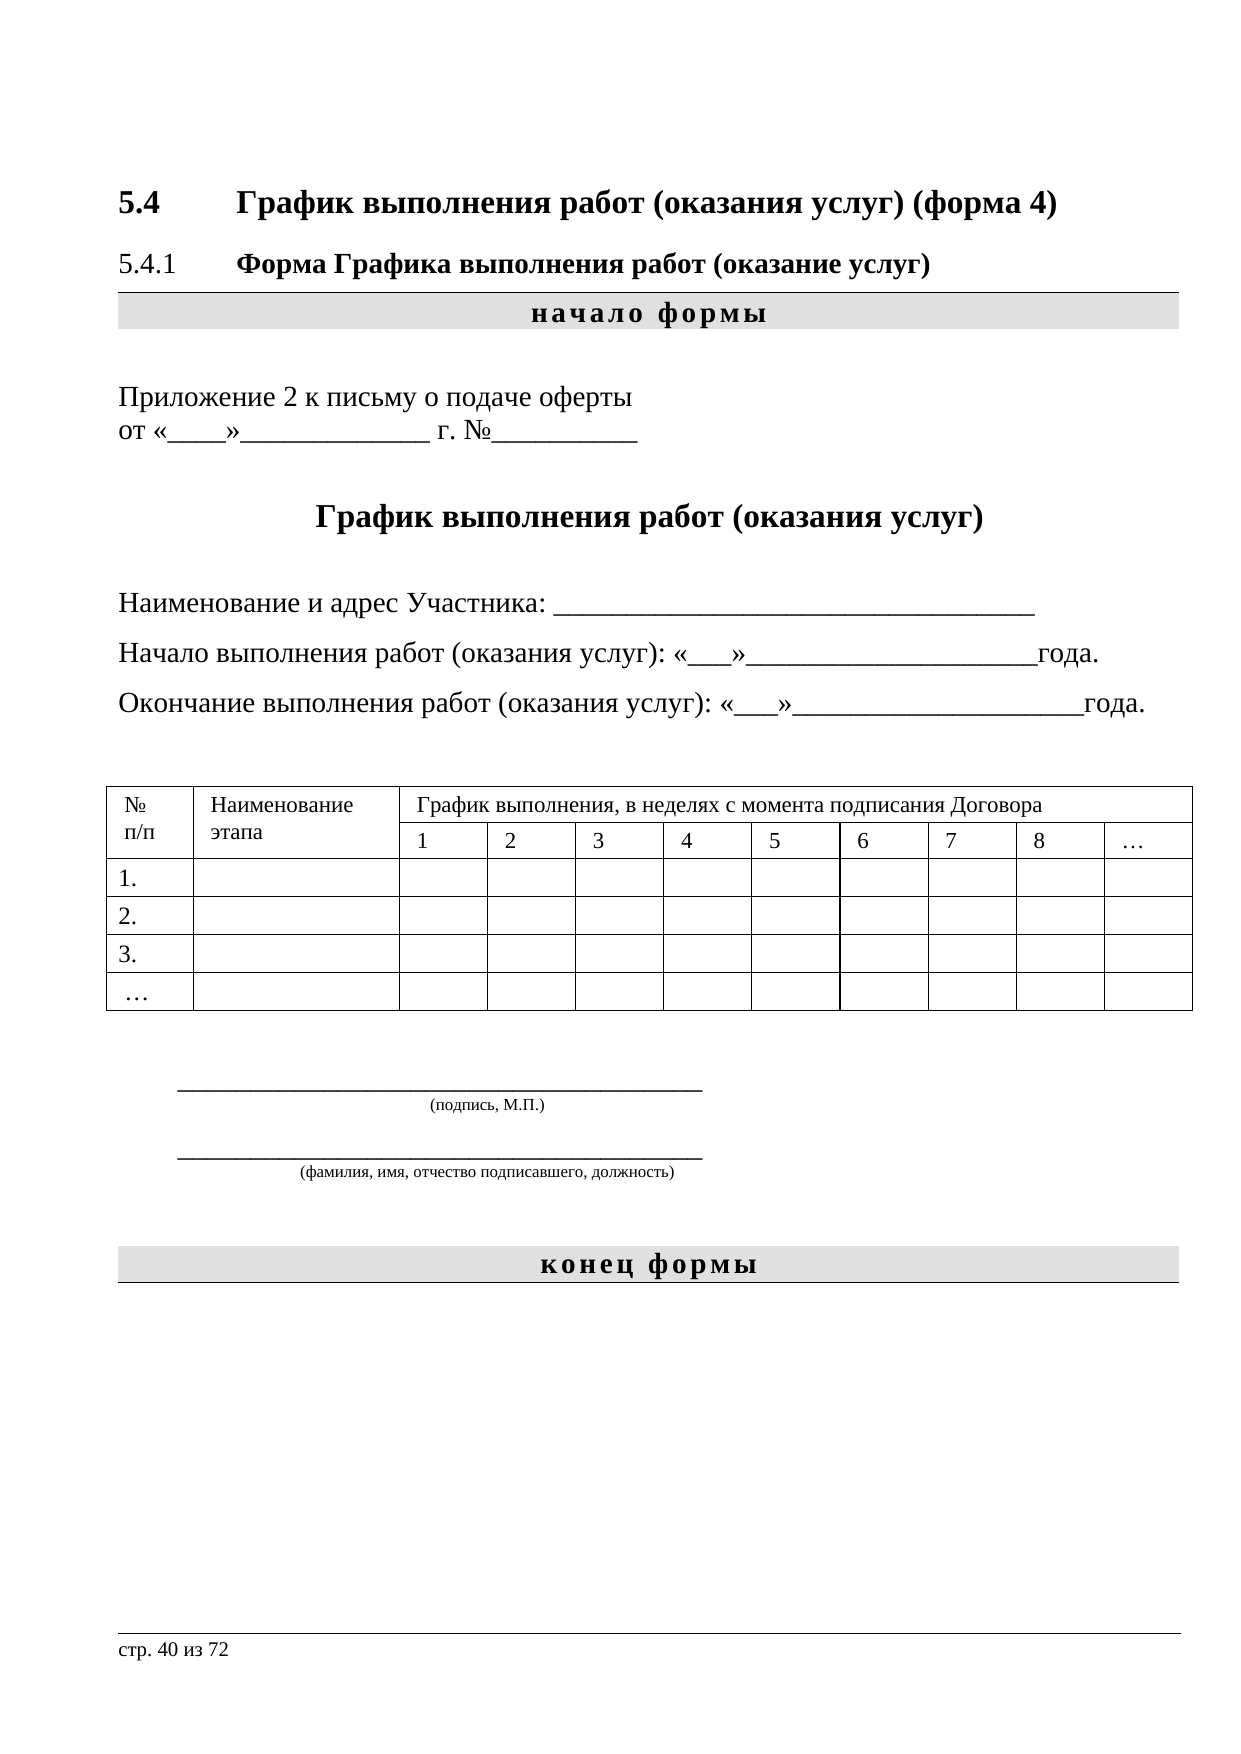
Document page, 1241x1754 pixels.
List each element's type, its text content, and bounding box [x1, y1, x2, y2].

table_cell [194, 897, 399, 934]
table_cell … [1105, 823, 1192, 858]
table_cell [576, 897, 663, 934]
table_cell 5 [752, 823, 839, 858]
table_cell [929, 897, 1016, 934]
text Начало выполнения работ (оказания услуг): «___»____________________года. [118, 635, 1181, 669]
table_cell [400, 973, 487, 1010]
table_cell … [107, 973, 193, 1010]
table_cell [1105, 935, 1192, 972]
table_cell [664, 897, 751, 934]
table_cell 6 [841, 823, 928, 858]
subtitle График выполнения работ (оказания услуг) (форма 4) [118, 183, 1181, 221]
table_cell [1105, 897, 1192, 934]
table_cell [400, 935, 487, 972]
table_cell [1017, 897, 1104, 934]
table_cell [107, 935, 193, 972]
table_cell [194, 973, 399, 1010]
table_cell [752, 935, 839, 972]
table_cell [752, 859, 839, 896]
table_cell [664, 859, 751, 896]
table_cell [488, 973, 575, 1010]
table_cell [752, 897, 839, 934]
text конец формы [118, 1246, 1179, 1282]
text Окончание выполнения работ (оказания услуг): «___»____________________года. [118, 686, 1181, 719]
table_cell [929, 973, 1016, 1010]
table_cell [194, 859, 399, 896]
table_cell [576, 935, 663, 972]
table_cell [929, 935, 1016, 972]
table_cell [664, 973, 751, 1010]
table_cell [400, 859, 487, 896]
table_cell [107, 859, 193, 896]
table_cell [488, 897, 575, 934]
table_cell 1 [400, 823, 487, 858]
table_cell 7 [929, 823, 1016, 858]
table_cell [1105, 973, 1192, 1010]
text Приложение 2 к письму о подаче оферты от «____»_____________ г. №__________ [118, 379, 1181, 446]
table_header График выполнения, в неделях с момента подписания Договора [400, 787, 1192, 822]
text (подпись, М.П.) [118, 1095, 797, 1129]
text начало формы [118, 293, 1179, 329]
table_cell [1017, 935, 1104, 972]
text Наименование и адрес Участника: _________________________________ [118, 585, 1181, 618]
text ____________________________________ [118, 1062, 1181, 1095]
table_cell [576, 859, 663, 896]
text (фамилия, имя, отчество подписавшего, должность) [118, 1162, 797, 1196]
table_cell [841, 973, 928, 1010]
table_cell [752, 973, 839, 1010]
table_cell [1017, 973, 1104, 1010]
text ____________________________________ [118, 1129, 1181, 1162]
table_header Наименование этапа [194, 787, 399, 858]
table_cell [576, 973, 663, 1010]
table_cell [841, 859, 928, 896]
table_header № п/п [107, 787, 193, 858]
table_cell [488, 859, 575, 896]
table_cell [107, 897, 193, 934]
table_cell 3 [576, 823, 663, 858]
table_cell [1105, 859, 1192, 896]
table_cell [929, 859, 1016, 896]
table_cell 8 [1017, 823, 1104, 858]
table_cell [400, 897, 487, 934]
text График выполнения работ (оказания услуг) [118, 496, 1181, 535]
table_cell 2 [488, 823, 575, 858]
table_cell 4 [664, 823, 751, 858]
table_cell [841, 897, 928, 934]
table_cell [1017, 859, 1104, 896]
table_cell [664, 935, 751, 972]
table_cell [488, 935, 575, 972]
text Форма Графика выполнения работ (оказание услуг) [118, 246, 1181, 279]
table_cell [194, 935, 399, 972]
table_cell [841, 935, 928, 972]
